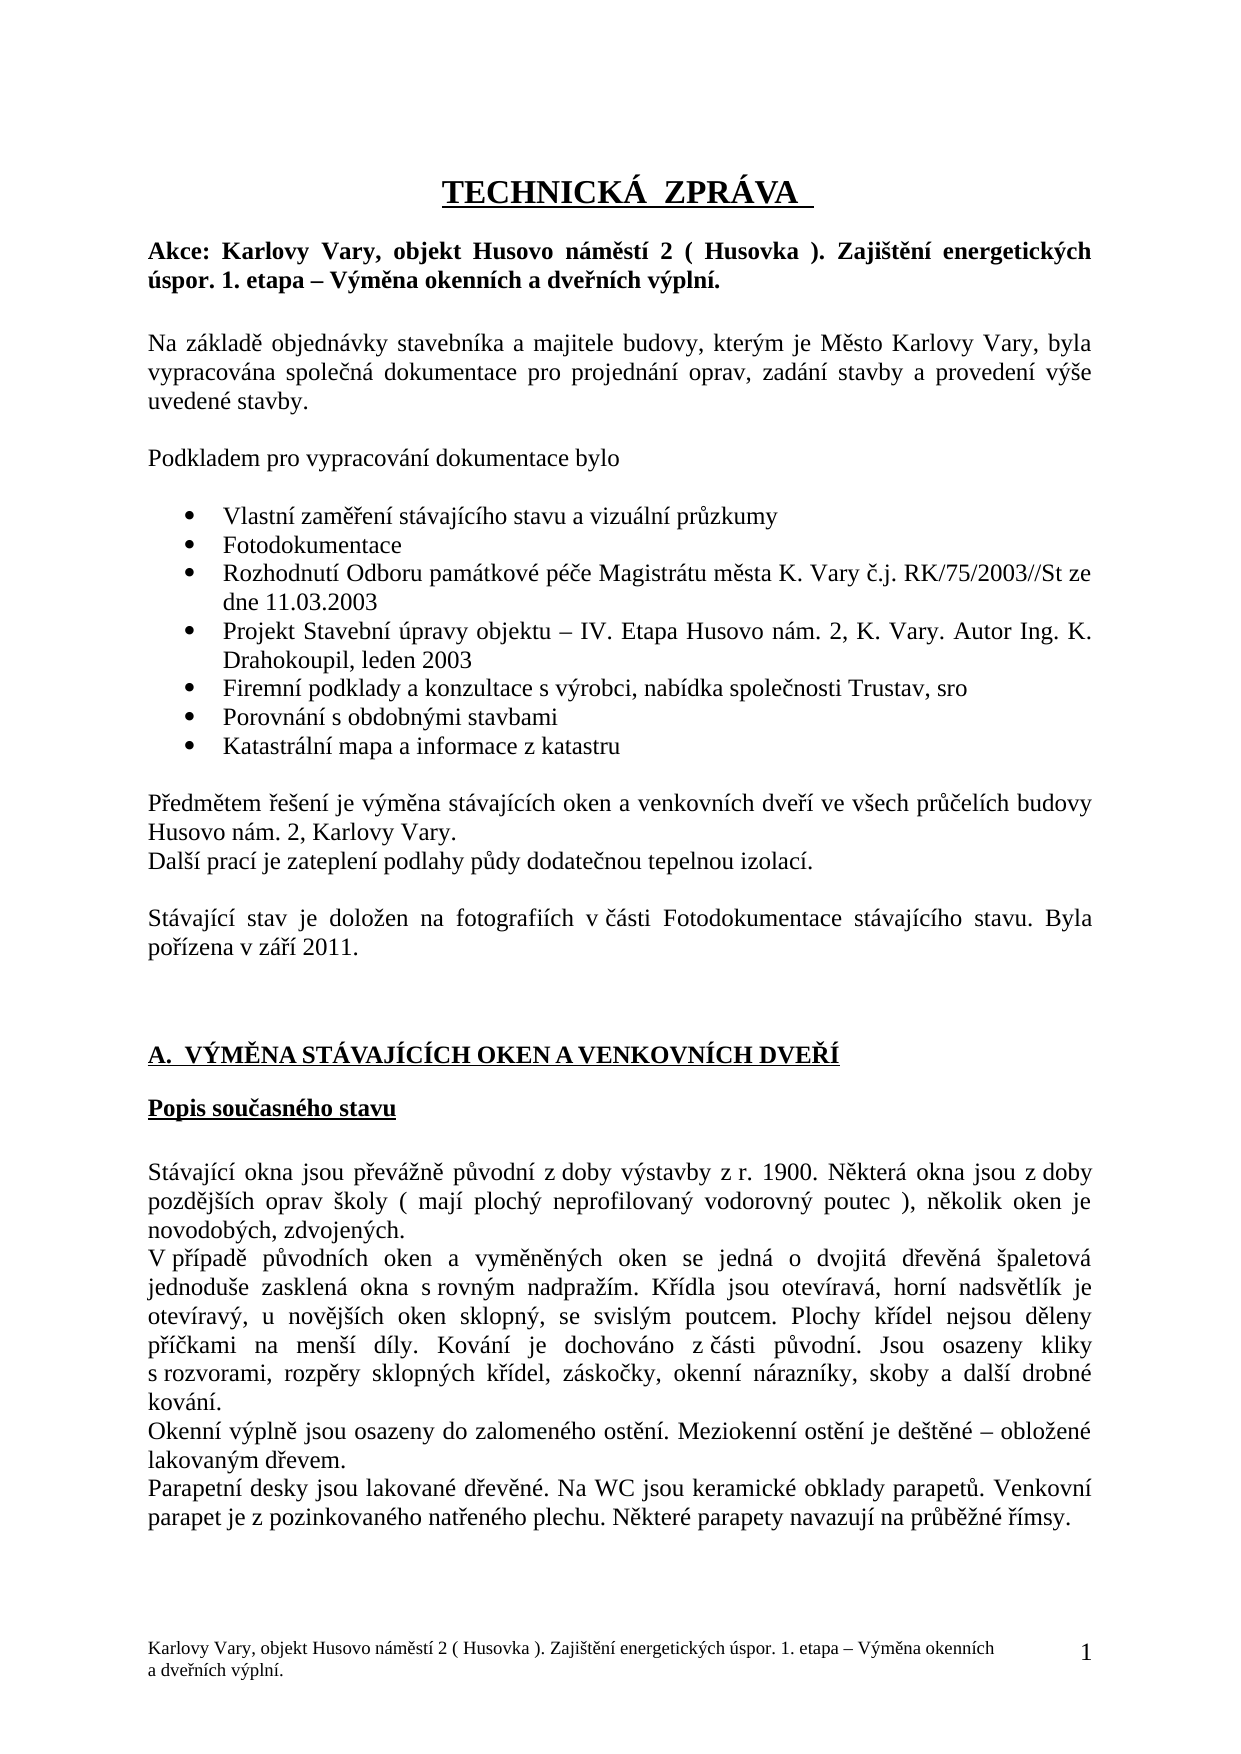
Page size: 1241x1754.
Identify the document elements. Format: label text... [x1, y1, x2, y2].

text Okenní výplně jsou osazeny do zalomeného ostění. Meziokenní ostění je deštěné – obložené lakovaným dřevem. [148, 1416, 1093, 1473]
list Vlastní zaměření stávajícího stavu a vizuální průzkumy [185, 501, 1093, 530]
text Stávající okna jsou převážně původní z doby výstavby z r. 1900. Některá okna jsou z doby pozdějších oprav školy ( mají plochý neprofilovaný vodorovný poutec ), několik oken je novodobých, zdvojených. [148, 1157, 1093, 1243]
list Rozhodnutí Odboru památkové péče Magistrátu města K. Vary č.j. RK/75/2003//St ze dne 11.03.2003 [185, 558, 1093, 616]
list Porovnání s obdobnými stavbami [185, 702, 1093, 731]
text Stávající stav je doložen na fotografiích v části Fotodokumentace stávajícího stavu. Byla pořízena v září 2011. [148, 903, 1093, 961]
list Firemní podklady a konzultace s výrobci, nabídka společnosti Trustav, sro [185, 673, 1093, 702]
list Projekt Stavební úpravy objektu – IV. Etapa Husovo nám. 2, K. Vary. Autor Ing. K. Drahokoupil, leden 2003 [185, 616, 1093, 673]
subtitle Akce: Karlovy Vary, objekt Husovo náměstí 2 ( Husovka ). Zajištění energetických úspor. 1. etapa – Výměna okenních a dveřních výplní. [148, 236, 1093, 293]
text Parapetní desky jsou lakované dřevěné. Na WC jsou keramické obklady parapetů. Venkovní parapet je z pozinkovaného natřeného plechu. Některé parapety navazují na průběžné římsy. [148, 1473, 1093, 1531]
text V případě původních oken a vyměněných oken se jedná o dvojitá dřevěná špaletová jednoduše zasklená okna s rovným nadpražím. Křídla jsou otevíravá, horní nadsvětlík je otevíravý, u novějších oken sklopný, se svislým poutcem. Plochy křídel nejsou děleny příčkami na menší díly. Kování je dochováno z části původní. Jsou osazeny kliky s rozvorami, rozpěry sklopných křídel, záskočky, okenní nárazníky, skoby a další drobné kování. [148, 1243, 1093, 1416]
subtitle technická zpráva [148, 173, 1093, 211]
text Na základě objednávky stavebníka a majitele budovy, kterým je Město Karlovy Vary, byla vypracována společná dokumentace pro projednání oprav, zadání stavby a provedení výše uvedené stavby. [148, 328, 1093, 415]
subtitle Popis současného stavu [148, 1093, 1093, 1122]
text Podkladem pro vypracování dokumentace bylo [148, 443, 1093, 472]
text Další prací je zateplení podlahy půdy dodatečnou tepelnou izolací. [148, 846, 1093, 875]
text Předmětem řešení je výměna stávajících oken a venkovních dveří ve všech průčelích budovy Husovo nám. 2, Karlovy Vary. [148, 788, 1093, 846]
subtitle A. výměna stávajících oken a venkovních dveří [148, 1040, 1093, 1068]
list Katastrální mapa a informace z katastru [185, 731, 1093, 760]
list Fotodokumentace [185, 530, 1093, 558]
